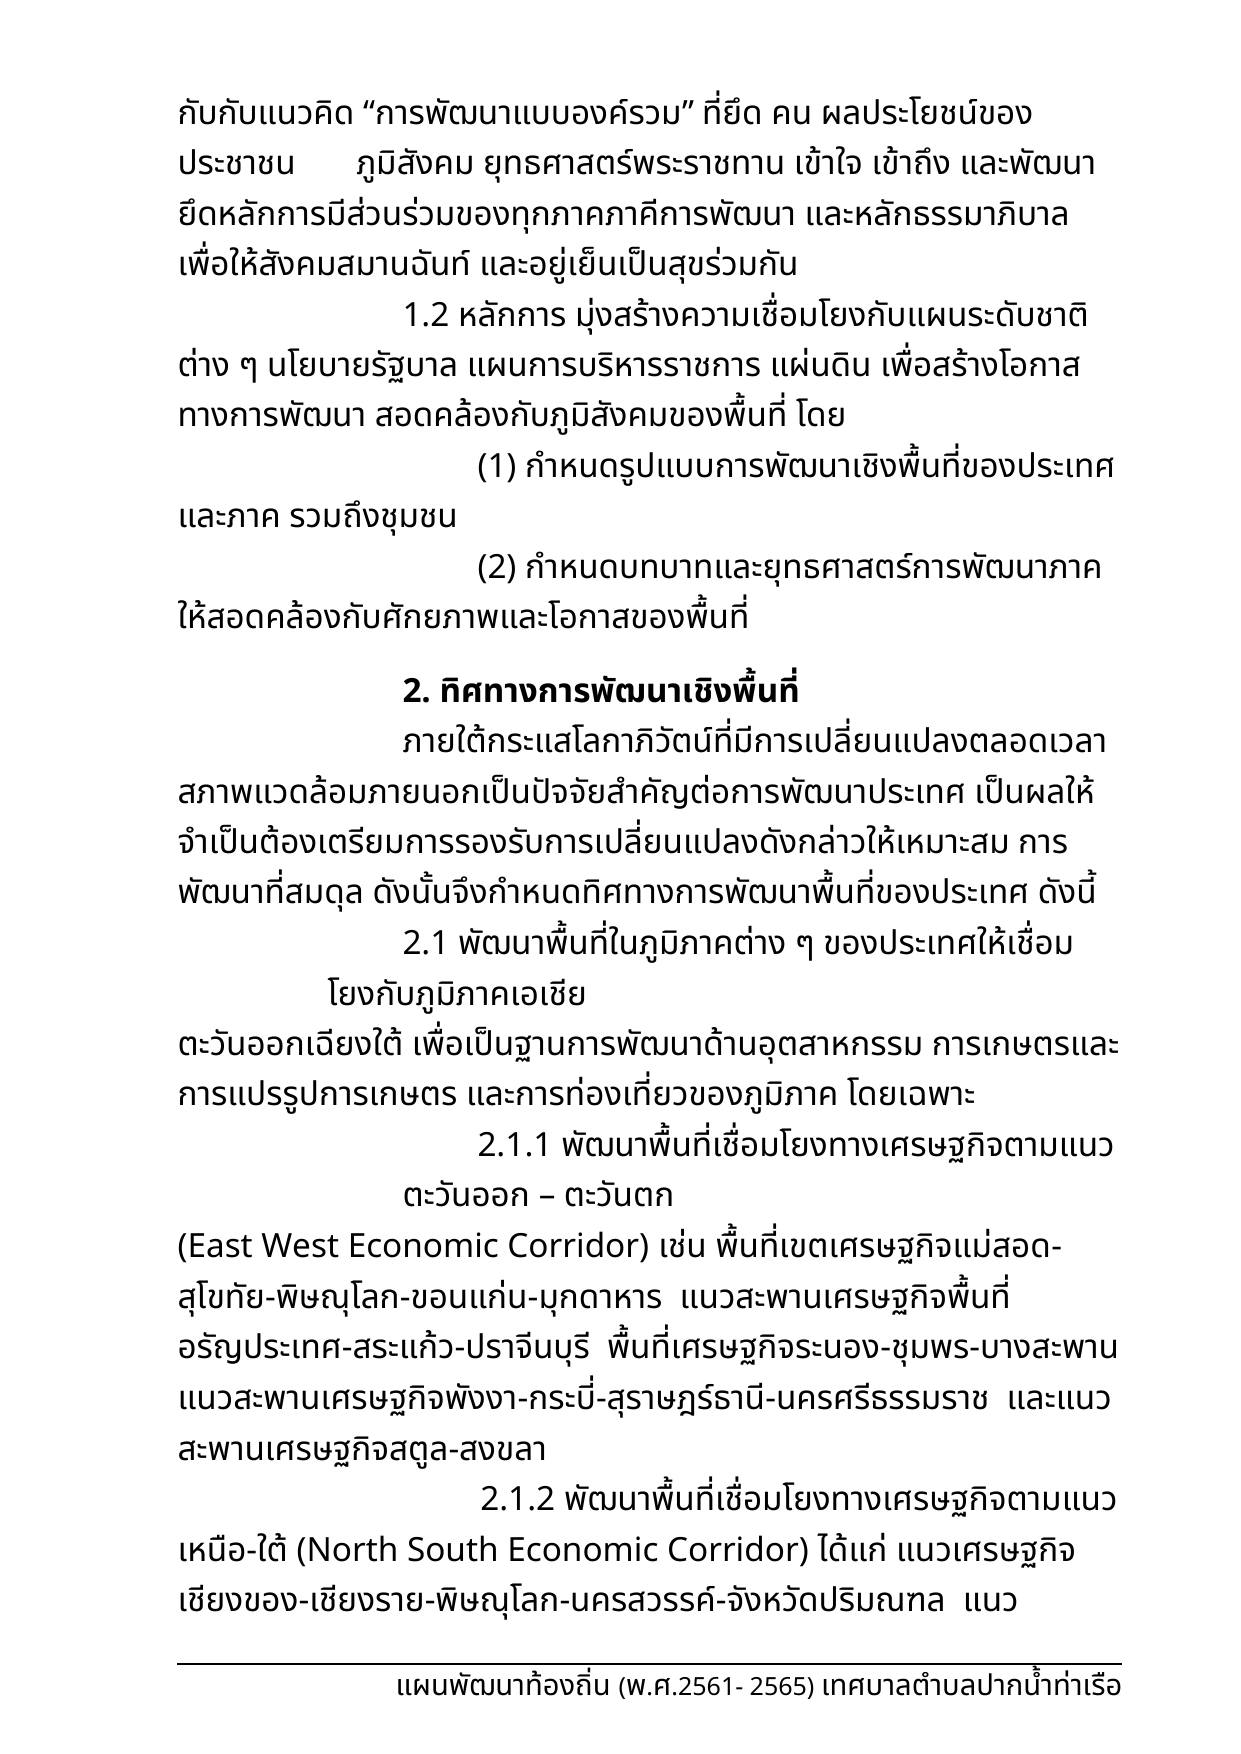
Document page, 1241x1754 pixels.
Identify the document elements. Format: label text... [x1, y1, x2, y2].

text 1.2 หลักการ มุ่งสร้างความเชื่อมโยงกับแผนระดับชาติต่าง ๆ นโยบายรัฐบาล แผนการบริหารราชการ แผ่นดิน เพื่อสร้างโอกาสทางการพัฒนา สอดคล้องกับภูมิสังคมของพื้นที่ โดย [177, 290, 1122, 442]
text ตะวันออกเฉียงใต้ เพื่อเป็นฐานการพัฒนาด้านอุตสาหกรรม การเกษตรและการแปรรูปการเกษตร และการท่องเที่ยวของภูมิภาค โดยเฉพาะ [177, 1020, 1122, 1121]
text 2. ทิศทางการพัฒนาเชิงพื้นที่ [327, 667, 1122, 717]
text ภายใต้กระแสโลกาภิวัตน์ที่มีการเปลี่ยนแปลงตลอดเวลา สภาพแวดล้อมภายนอกเป็นปัจจัยสำคัญต่อการพัฒนาประเทศ เป็นผลให้จำเป็นต้องเตรียมการรองรับการเปลี่ยนแปลงดังกล่าวให้เหมาะสม การพัฒนาที่สมดุล ดังนั้นจึงกำหนดทิศทางการพัฒนาพื้นที่ของประเทศ ดังนี้ [177, 717, 1122, 919]
text (2) กำหนดบทบาทและยุทธศาสตร์การพัฒนาภาคให้สอดคล้องกับศักยภาพและโอกาสของพื้นที่ [177, 543, 1122, 644]
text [177, 1475, 1122, 1627]
text 2.1.1 พัฒนาพื้นที่เชื่อมโยงทางเศรษฐกิจตามแนวตะวันออก – ตะวันตก [402, 1121, 1122, 1222]
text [177, 89, 1122, 290]
text (1) กำหนดรูปแบบการพัฒนาเชิงพื้นที่ของประเทศและภาค รวมถึงชุมชน [177, 442, 1122, 543]
text (East West Economic Corridor) เช่น พื้นที่เขตเศรษฐกิจแม่สอด-สุโขทัย-พิษณุโลก-ขอนแก่น-มุกดาหาร แนวสะพานเศรษฐกิจพื้นที่อรัญประเทศ-สระแก้ว-ปราจีนบุรี พื้นที่เศรษฐกิจระนอง-ชุมพร-บางสะพาน แนวสะพานเศรษฐกิจพังงา-กระบี่-สุราษฎร์ธานี-นครศรีธรรมราช และแนวสะพานเศรษฐกิจสตูล-สงขลา [177, 1222, 1122, 1475]
text 2.1 พัฒนาพื้นที่ในภูมิภาคต่าง ๆ ของประเทศให้เชื่อมโยงกับภูมิภาคเอเชีย [327, 919, 1122, 1020]
